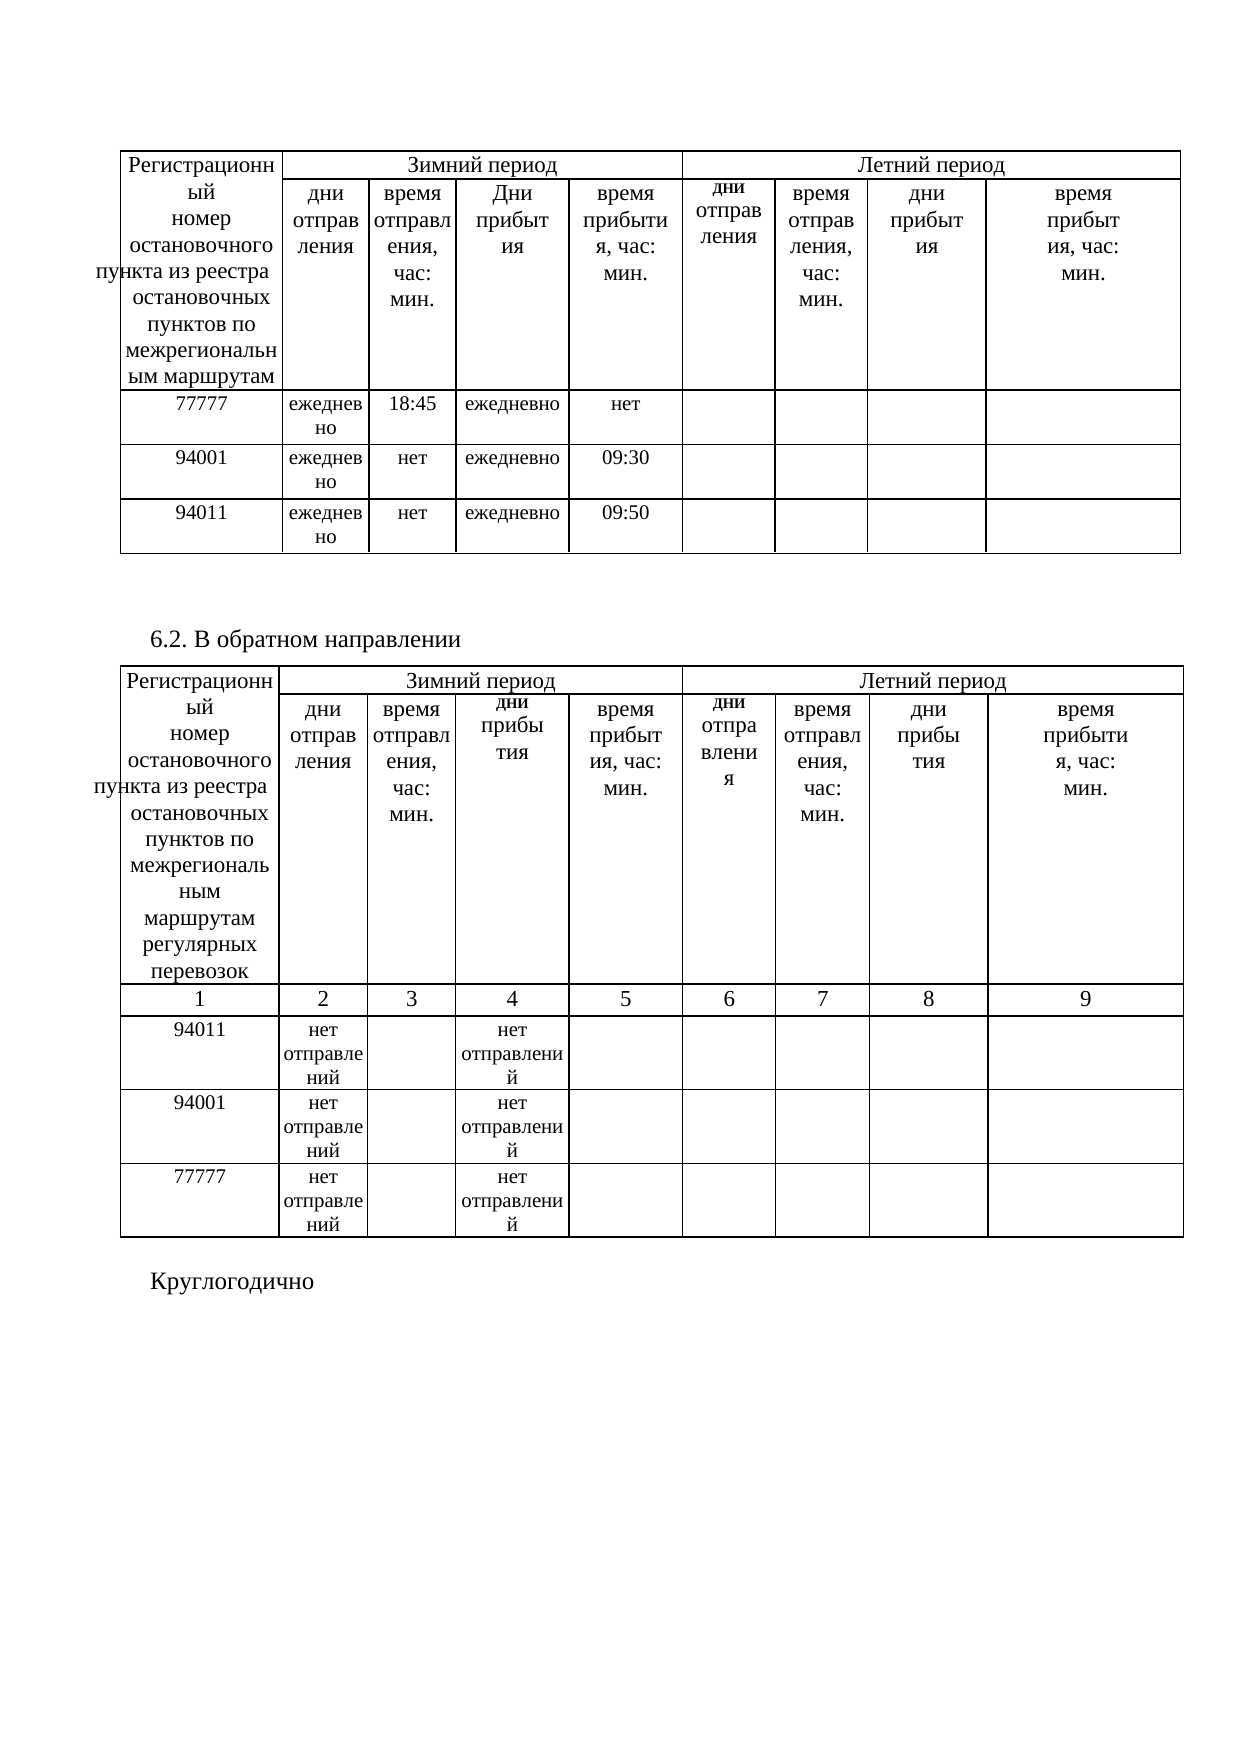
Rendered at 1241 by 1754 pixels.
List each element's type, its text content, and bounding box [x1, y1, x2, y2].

table_cell время отправл ения, час: мин. [776, 695, 869, 983]
table_cell 94001 [121, 1090, 278, 1162]
table_cell время прибыти я, час: мин. [989, 695, 1183, 983]
table_cell 5 [570, 985, 682, 1015]
table_header Летний период [683, 667, 1183, 693]
table_cell дни отправ ления [283, 180, 368, 389]
table_cell ДНИ отправ ления [683, 180, 774, 389]
table_cell 77777 [121, 1164, 278, 1236]
table_cell [776, 1017, 869, 1089]
table_cell 3 [368, 985, 455, 1015]
table_cell нет отправлений [280, 1090, 367, 1162]
table_cell [570, 1017, 682, 1089]
table_cell 2 [280, 985, 367, 1015]
table_cell время прибыти я, час: мин. [570, 180, 682, 389]
text Круглогодично [150, 1266, 1090, 1295]
table_cell [683, 1164, 775, 1236]
table_cell ежедневно [283, 391, 368, 444]
table_cell время отправл ения, час: мин. [370, 180, 455, 389]
table_cell время отправл ения, час: мин. [368, 695, 455, 983]
table_cell 18:45 [370, 391, 455, 444]
table_cell [683, 500, 774, 552]
table_cell нет [370, 500, 455, 552]
table_cell 7 [776, 985, 869, 1015]
table_cell [989, 1090, 1183, 1162]
table_cell [368, 1090, 455, 1162]
table_cell нет отправлений [456, 1017, 568, 1089]
table_cell 4 [456, 985, 568, 1015]
table_cell [683, 445, 774, 498]
table_cell нет отправлений [456, 1164, 568, 1236]
table_cell [570, 1164, 682, 1236]
table_header Зимний период [283, 152, 682, 178]
table_cell [989, 1017, 1183, 1089]
table_cell [776, 1164, 869, 1236]
table_cell ДНИ отпра влени я [683, 695, 775, 983]
table_cell нет отправлений [280, 1017, 367, 1089]
table_cell ежедневно [283, 500, 368, 552]
table_cell [776, 391, 867, 444]
table_cell ежедневно [457, 500, 568, 552]
table_cell 94011 [121, 500, 282, 552]
table_cell 8 [870, 985, 987, 1015]
table_cell [776, 445, 867, 498]
table_cell 09:30 [570, 445, 682, 498]
table_cell ежедневно [457, 391, 568, 444]
table_cell время прибыт ия, час: мин. [987, 180, 1180, 389]
table_cell [776, 500, 867, 552]
table_cell 1 [121, 985, 278, 1015]
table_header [121, 152, 282, 389]
table_cell [368, 1017, 455, 1089]
table_cell нет отправлений [456, 1090, 568, 1162]
table_header Зимний период [280, 667, 682, 693]
table_cell дни прибы тия [870, 695, 987, 983]
table_cell время отправ ления, час: мин. [776, 180, 867, 389]
table_cell ежедневно [457, 445, 568, 498]
table_cell [683, 1090, 775, 1162]
table_cell 9 [989, 985, 1183, 1015]
table_cell [683, 1017, 775, 1089]
table_cell [987, 445, 1180, 498]
table_cell 94011 [121, 1017, 278, 1089]
text 6.2. В обратном направлении [150, 624, 1090, 653]
table_cell 94001 [121, 445, 282, 498]
table_header Летний период [683, 152, 1180, 178]
table_cell [868, 391, 985, 444]
table_cell [570, 1090, 682, 1162]
table_cell Дни прибыт ия [457, 180, 568, 389]
table_cell [987, 391, 1180, 444]
table_cell ежедневно [283, 445, 368, 498]
table_cell ДНИ прибы тия [456, 695, 568, 983]
table_cell дни прибыт ия [868, 180, 985, 389]
table_cell 6 [683, 985, 775, 1015]
table_cell 77777 [121, 391, 282, 444]
table_cell [368, 1164, 455, 1236]
table_cell [870, 1017, 987, 1089]
table_cell [870, 1090, 987, 1162]
table_cell [987, 500, 1180, 552]
table_cell время прибыт ия, час: мин. [570, 695, 682, 983]
table_cell [868, 445, 985, 498]
table_cell [870, 1164, 987, 1236]
table_cell [683, 391, 774, 444]
table_cell [989, 1164, 1183, 1236]
table_cell [868, 500, 985, 552]
table_header Регистрационный номер остановочного пункта из реестра остановочных пунктов по межрегиональным маршрутам регулярных перевозок [121, 667, 278, 983]
table_cell 09:50 [570, 500, 682, 552]
table_cell [776, 1090, 869, 1162]
table_cell дни отправ ления [280, 695, 367, 983]
table_cell нет [370, 445, 455, 498]
table_cell нет [570, 391, 682, 444]
table_cell нет отправлений [280, 1164, 367, 1236]
